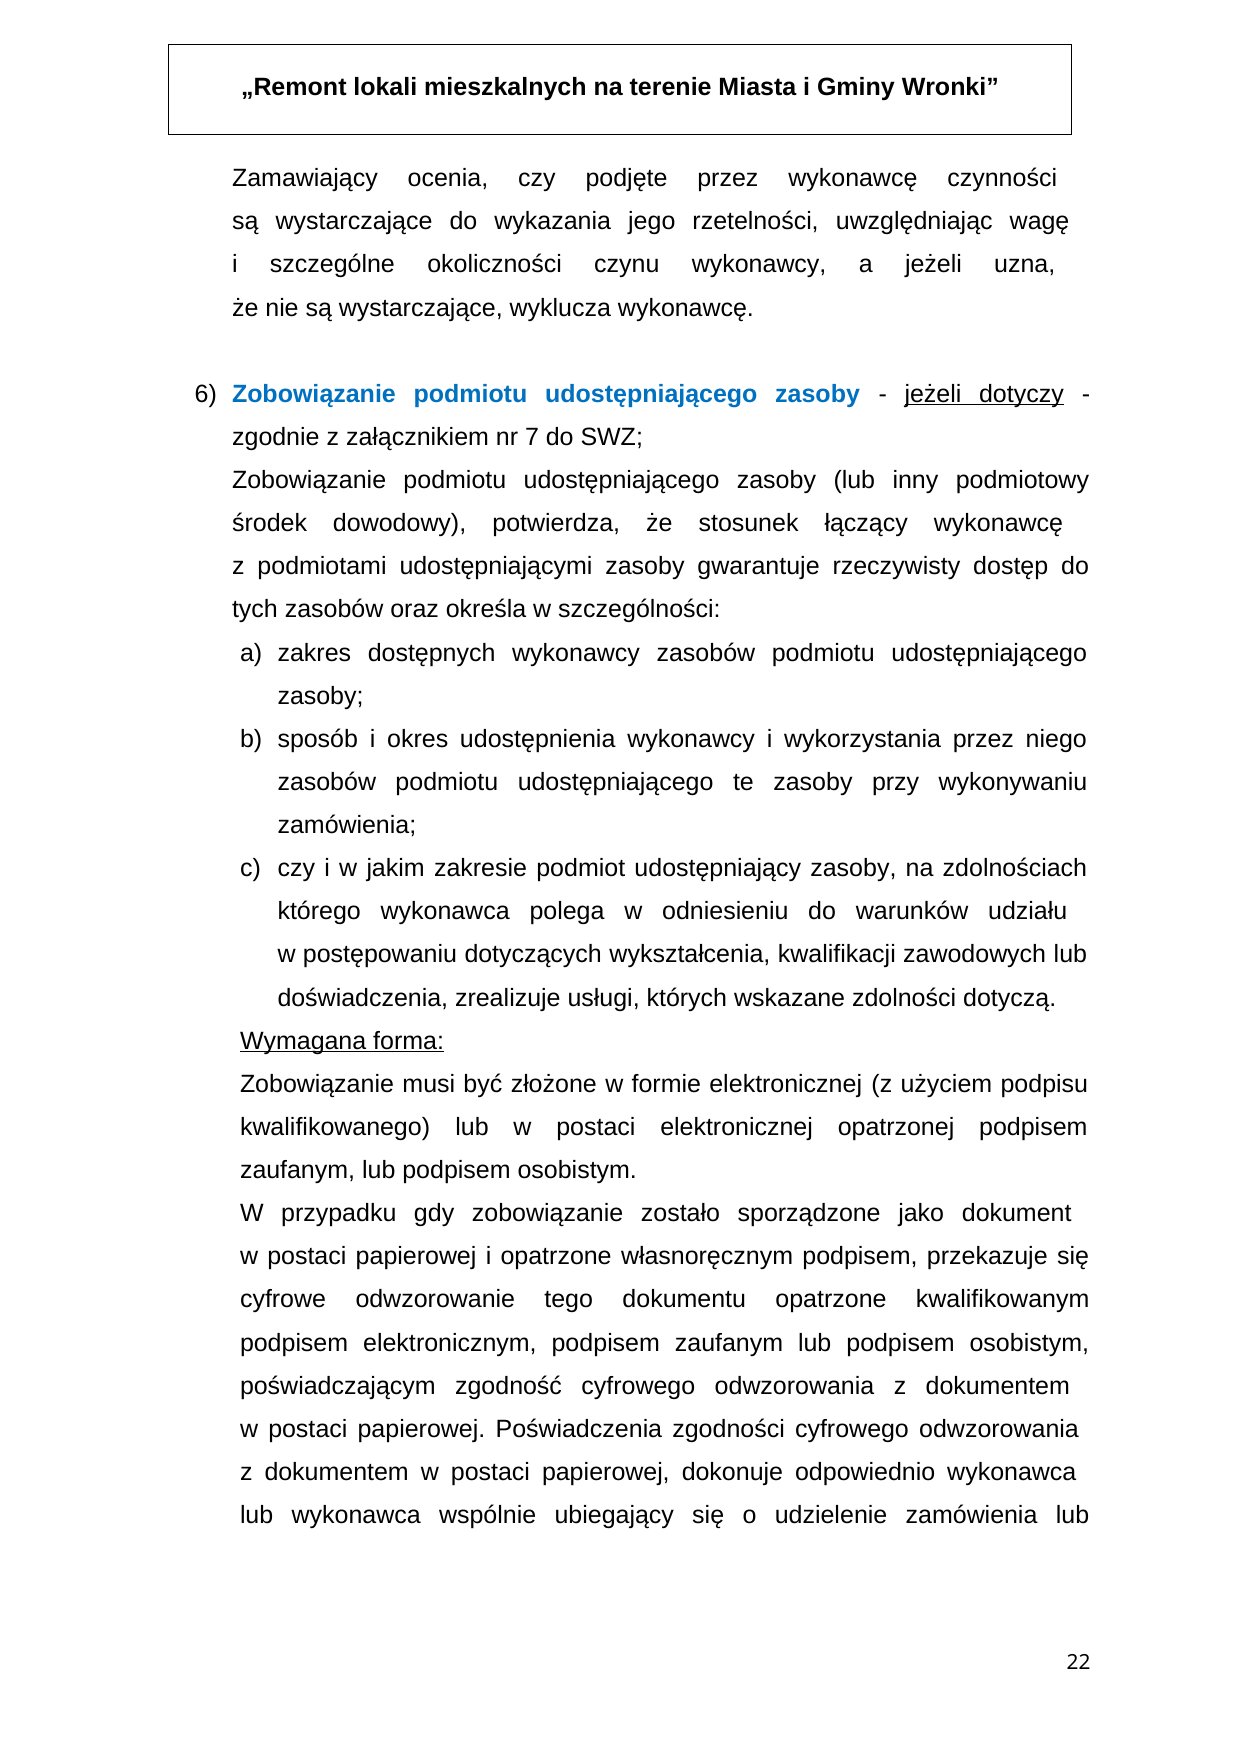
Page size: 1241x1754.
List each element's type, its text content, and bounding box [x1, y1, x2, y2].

text Wymagana forma: [240, 1026, 1088, 1054]
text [240, 1198, 1090, 1529]
list zakres dostępnych wykonawcy zasobów podmiotu udostępniającego zasoby; [240, 637, 1088, 709]
list czy i w jakim zakresie podmiot udostępniający zasoby, na zdolnościach którego wykonawca polega w odniesieniu do warunków udziału w postępowaniu dotyczących wykształcenia, kwalifikacji zawodowych lub doświadczenia, zrealizuje usługi, których wskazane zdolności dotyczą. [240, 853, 1088, 1011]
text Zobowiązanie musi być złożone w formie elektronicznej (z użyciem podpisu kwalifikowanego) lub w postaci elektronicznej opatrzonej podpisem zaufanym, lub podpisem osobistym. [240, 1069, 1088, 1184]
list Zobowiązanie podmiotu udostępniającego zasoby - jeżeli dotyczy - zgodnie z załącznikiem nr 7 do SWZ; [194, 379, 1090, 451]
text Zamawiający ocenia, czy podjęte przez wykonawcę czynności są wystarczające do wykazania jego rzetelności, uwzględniając wagę i szczególne okoliczności czynu wykonawcy, a jeżeli uzna, że nie są wystarczające, wyklucza wykonawcę. [232, 163, 1088, 321]
list sposób i okres udostępnienia wykonawcy i wykorzystania przez niego zasobów podmiotu udostępniającego te zasoby przy wykonywaniu zamówienia; [240, 724, 1088, 839]
list Zobowiązanie podmiotu udostępniającego zasoby (lub inny podmiotowy środek dowodowy), potwierdza, że stosunek łączący wykonawcę z podmiotami udostępniającymi zasoby gwarantuje rzeczywisty dostęp do tych zasobów oraz określa w szczególności: [232, 465, 1090, 623]
